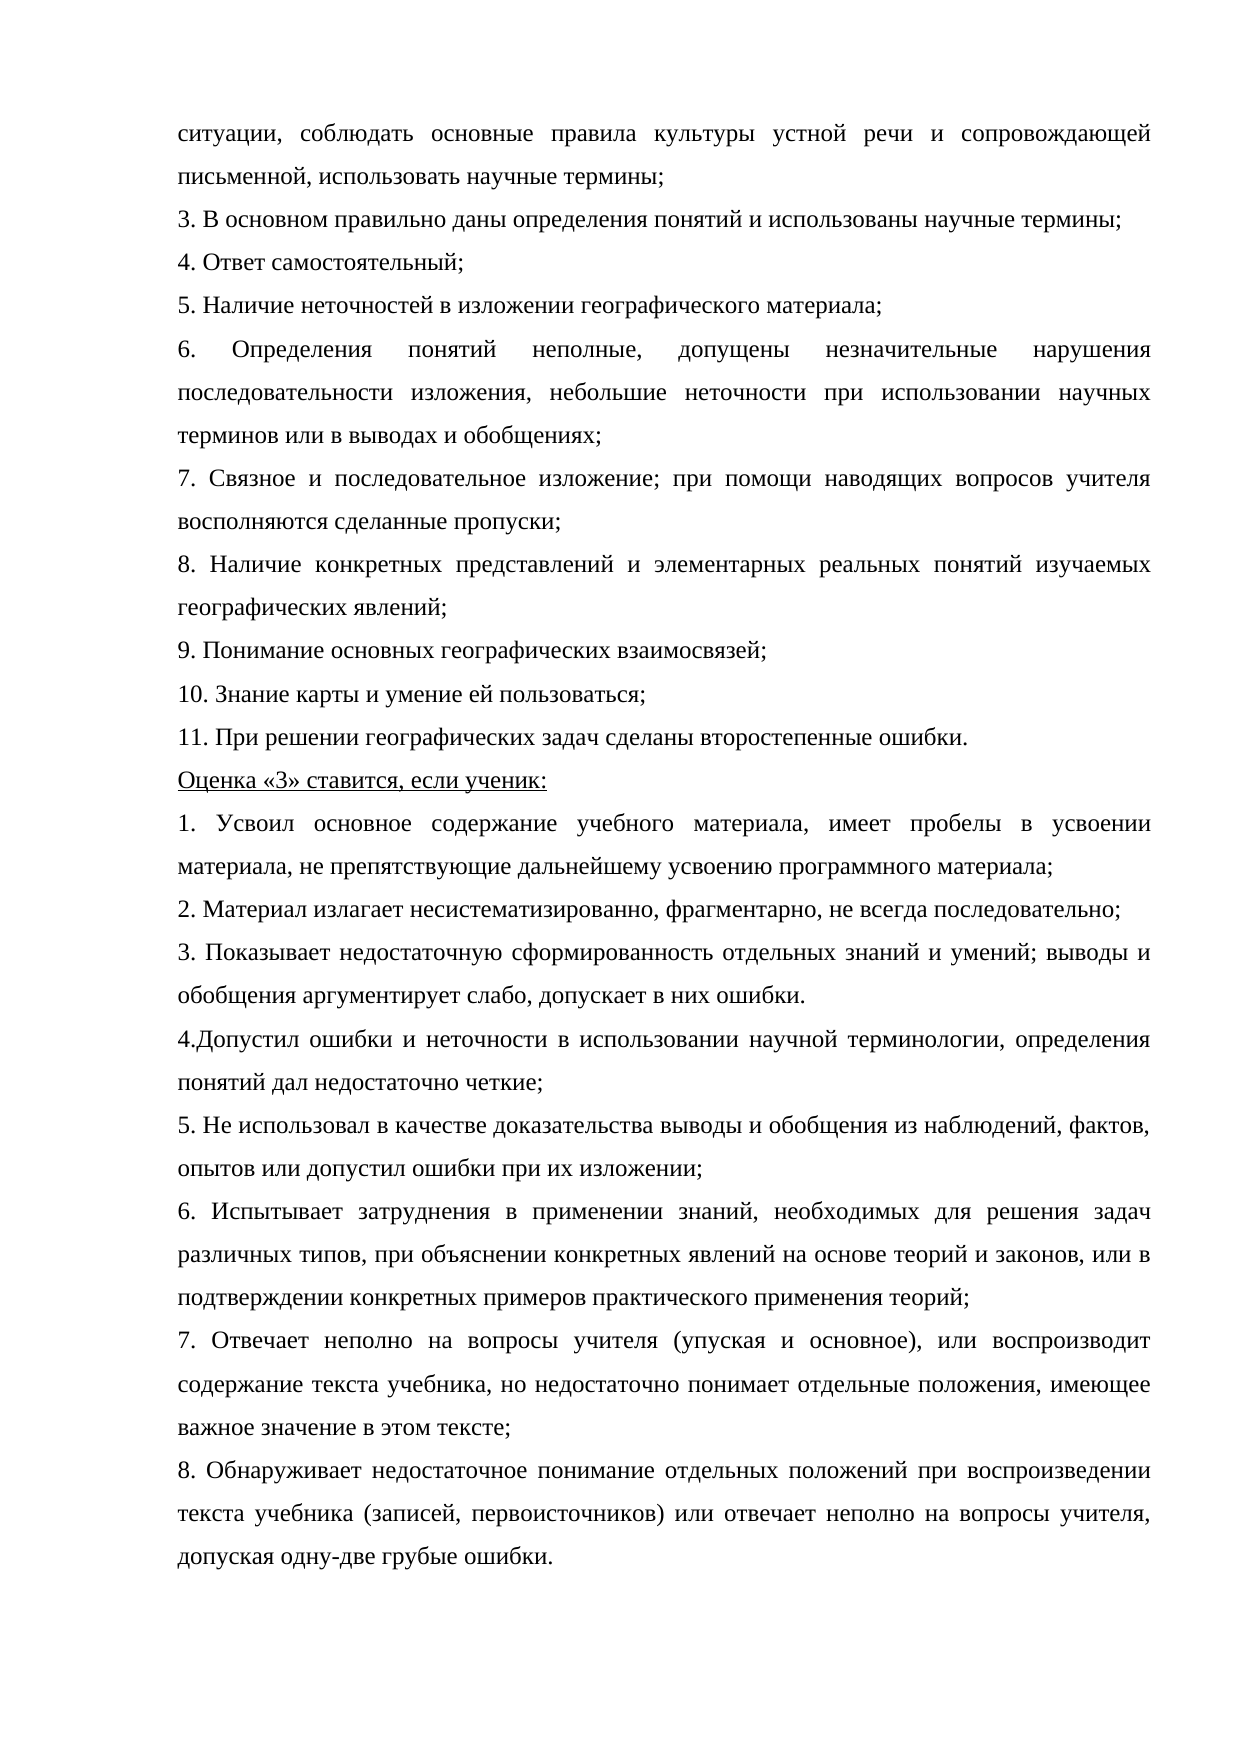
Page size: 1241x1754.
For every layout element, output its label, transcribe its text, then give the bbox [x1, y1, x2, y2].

text 3. Показывает недостаточную сформированность отдельных знаний и умений; выводы и обобщения аргументирует слабо, допускает в них ошибки. [177, 937, 1152, 1009]
text 4. Ответ самостоятельный; [177, 247, 1152, 276]
text 7. Отвечает неполно на вопросы учителя (упуская и основное), или воспроизводит содержание текста учебника, но недостаточно понимает отдельные положения, имеющее важное значение в этом тексте; [177, 1326, 1152, 1441]
text 8. Наличие конкретных представлений и элементарных реальных понятий изучаемых географических явлений; [177, 549, 1152, 621]
text 6. Испытывает затруднения в применении знаний, необходимых для решения задач различных типов, при объяснении конкретных явлений на основе теорий и законов, или в подтверждении конкретных примеров практического применения теорий; [177, 1196, 1152, 1311]
text 6. Определения понятий неполные, допущены незначительные нарушения последовательности изложения, небольшие неточности при использовании научных терминов или в выводах и обобщениях; [177, 334, 1152, 449]
text 11. При решении географических задач сделаны второстепенные ошибки. [177, 722, 1152, 751]
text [177, 118, 1152, 190]
text 4.Допустил ошибки и неточности в использовании научной терминологии, определения понятий дал недостаточно четкие; [177, 1024, 1152, 1096]
text 9. Понимание основных географических взаимосвязей; [177, 636, 1152, 664]
text 7. Связное и последовательное изложение; при помощи наводящих вопросов учителя восполняются сделанные пропуски; [177, 463, 1152, 535]
text 3. В основном правильно даны определения понятий и использованы научные термины; [177, 204, 1152, 233]
text 8. Обнаруживает недостаточное понимание отдельных положений при воспроизведении текста учебника (записей, первоисточников) или отвечает неполно на вопросы учителя, допуская одну-две грубые ошибки. [177, 1455, 1152, 1570]
text 5. Не использовал в качестве доказательства выводы и обобщения из наблюдений, фактов, опытов или допустил ошибки при их изложении; [177, 1110, 1152, 1182]
text 2. Материал излагает несистематизированно, фрагментарно, не всегда последовательно; [177, 894, 1152, 923]
text 10. Знание карты и умение ей пользоваться; [177, 679, 1152, 707]
text 1. Усвоил основное содержание учебного материала, имеет пробелы в усвоении материала, не препятствующие дальнейшему усвоению программного материала; [177, 808, 1152, 880]
text 5. Наличие неточностей в изложении географического материала; [177, 291, 1152, 319]
text Оценка «3» ставится, если ученик: [177, 765, 1152, 794]
